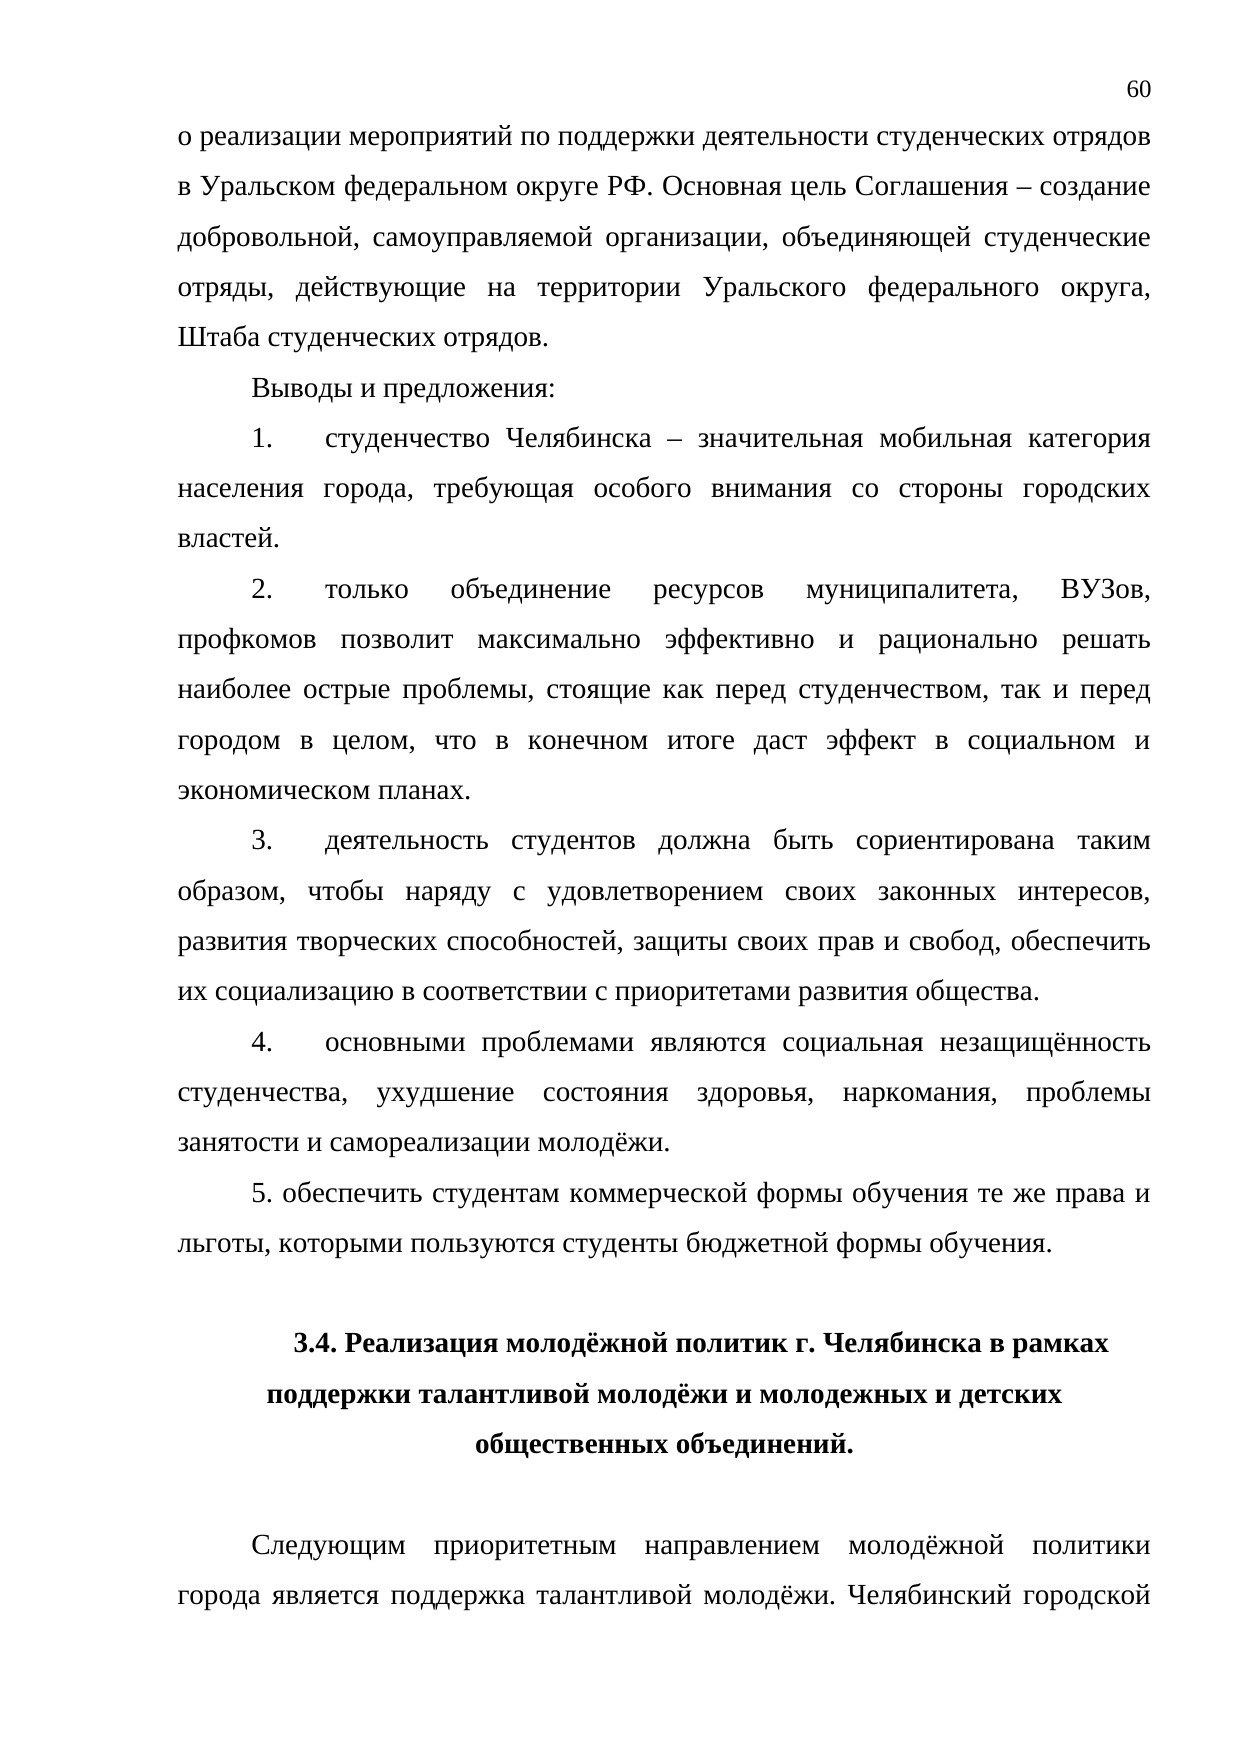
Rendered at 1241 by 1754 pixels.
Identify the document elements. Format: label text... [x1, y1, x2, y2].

list основными проблемами являются социальная незащищённость студенчества, ухудшение состояния здоровья, наркомания, проблемы занятости и самореализации молодёжи. [177, 1024, 1152, 1158]
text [177, 1527, 1152, 1611]
text Выводы и предложения: [177, 370, 1152, 403]
list только объединение ресурсов муниципалитета, ВУЗов, профкомов позволит максимально эффективно и рационально решать наиболее острые проблемы, стоящие как перед студенчеством, так и перед городом в целом, что в конечном итоге даст эффект в социальном и экономическом планах. [177, 571, 1152, 806]
list деятельность студентов должна быть сориентирована таким образом, чтобы наряду с удовлетворением своих законных интересов, развития творческих способностей, защиты своих прав и свобод, обеспечить их социализацию в соответствии с приоритетами развития общества. [177, 822, 1152, 1007]
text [177, 118, 1152, 353]
text 3.4. Реализация молодёжной политик г. Челябинска в рамках поддержки талантливой молодёжи и молодежных и детских общественных объединений. [177, 1326, 1152, 1460]
list студенчество Челябинска – значительная мобильная категория населения города, требующая особого внимания со стороны городских властей. [177, 420, 1152, 554]
text 5. обеспечить студентам коммерческой формы обучения те же права и льготы, которыми пользуются студенты бюджетной формы обучения. [177, 1175, 1152, 1258]
